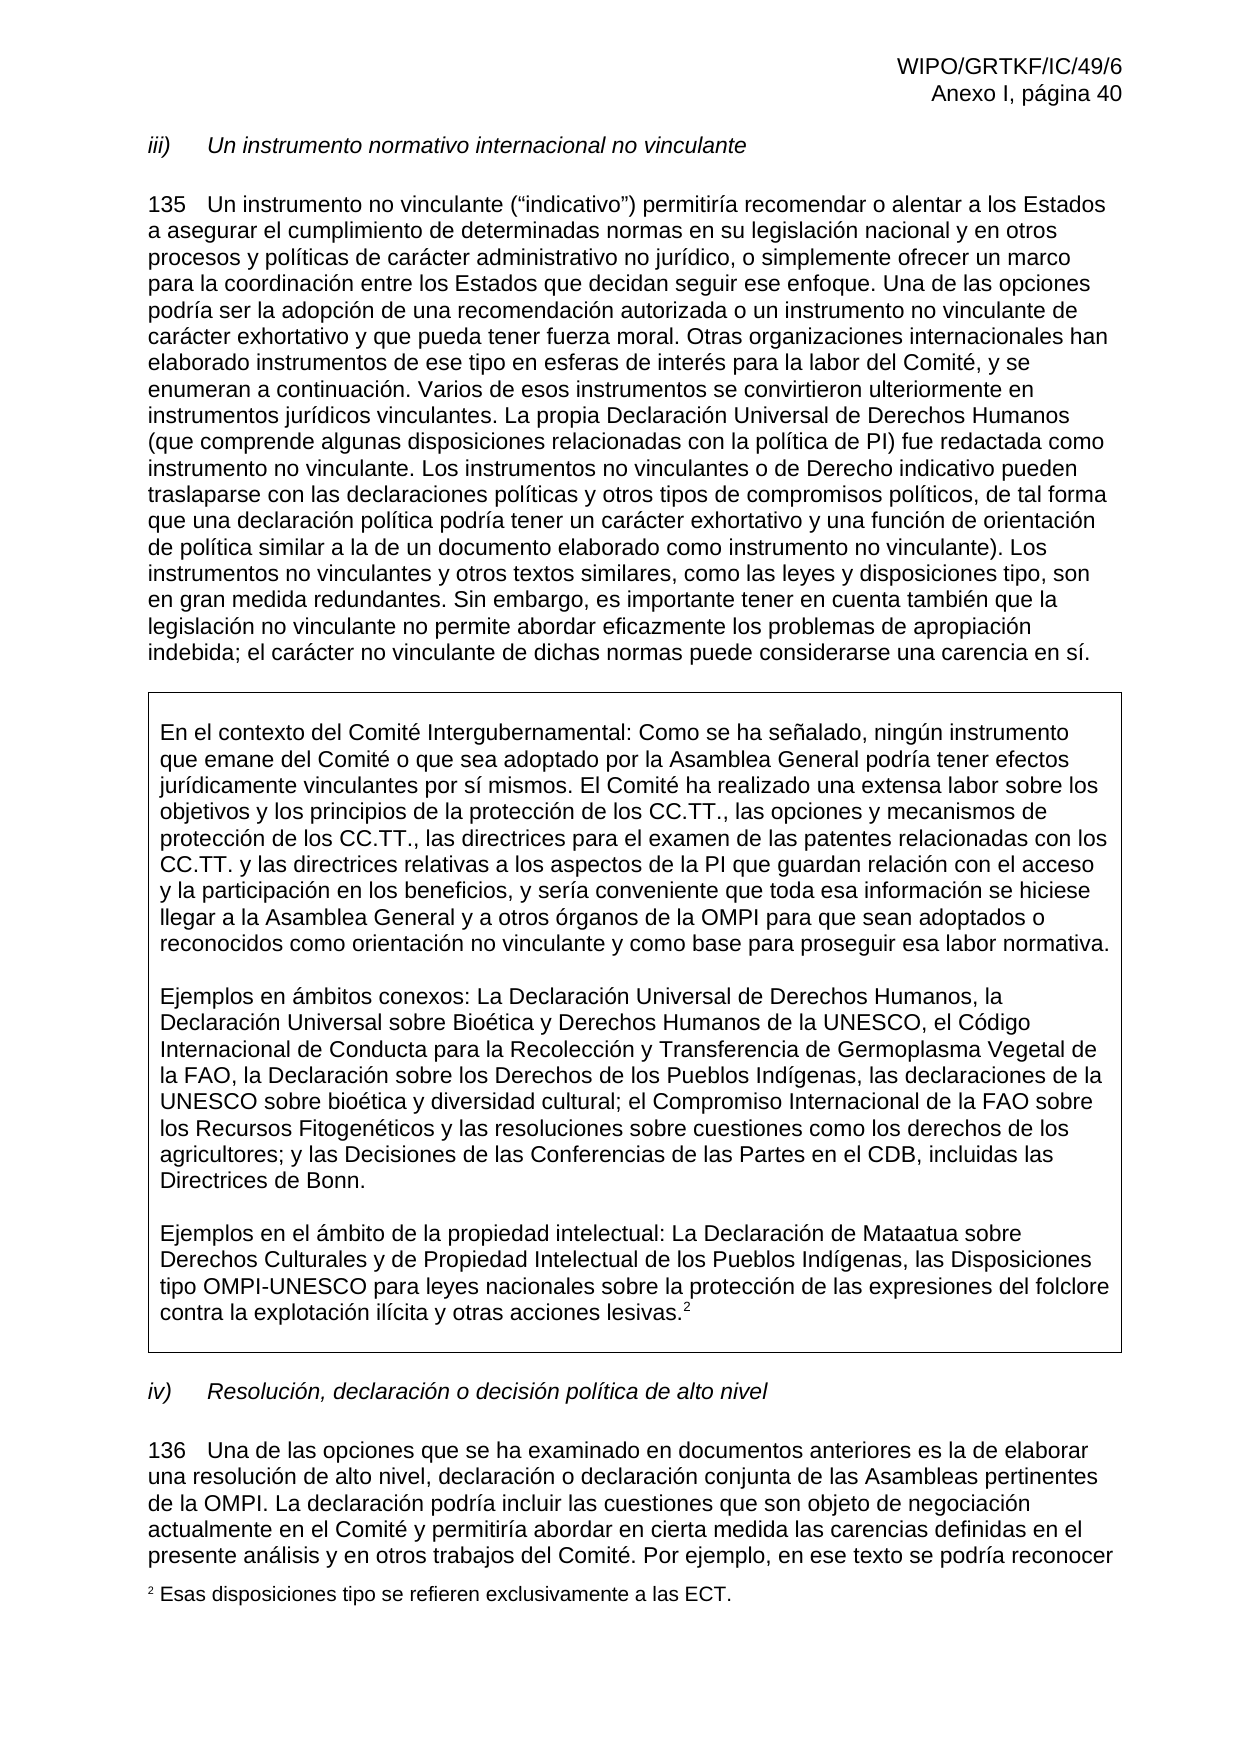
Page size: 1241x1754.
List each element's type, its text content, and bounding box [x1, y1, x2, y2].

subtitle iii) Un instrumento normativo internacional no vinculante [148, 132, 1122, 158]
text Un instrumento no vinculante (“indicativo”) permitiría recomendar o alentar a los Estados a asegurar el cumplimiento de determinadas normas en su legislación nacional y en otros procesos y políticas de carácter administrativo no jurídico, o simplemente ofrecer un marco para la coordinación entre los Estados que decidan seguir ese enfoque. Una de las opciones podría ser la adopción de una recomendación autorizada o un instrumento no vinculante de carácter exhortativo y que pueda tener fuerza moral. Otras organizaciones internacionales han elaborado instrumentos de ese tipo en esferas de interés para la labor del Comité, y se enumeran a continuación. Varios de esos instrumentos se convirtieron ulteriormente en instrumentos jurídicos vinculantes. La propia Declaración Universal de Derechos Humanos (que comprende algunas disposiciones relacionadas con la política de PI) fue redactada como instrumento no vinculante. Los instrumentos no vinculantes o de Derecho indicativo pueden traslaparse con las declaraciones políticas y otros tipos de compromisos políticos, de tal forma que una declaración política podría tener un carácter exhortativo y una función de orientación de política similar a la de un documento elaborado como instrumento no vinculante). Los instrumentos no vinculantes y otros textos similares, como las leyes y disposiciones tipo, son en gran medida redundantes. Sin embargo, es importante tener en cuenta también que la legislación no vinculante no permite abordar eficazmente los problemas de apropiación indebida; el carácter no vinculante de dichas normas puede considerarse una carencia en sí. [148, 191, 1122, 666]
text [148, 1437, 1122, 1568]
table_header En el contexto del Comité Intergubernamental: Como se ha señalado, ningún instrumento que emane del Comité o que sea adoptado por la Asamblea General podría tener efectos jurídicamente vinculantes por sí mismos. El Comité ha realizado una extensa labor sobre los objetivos y los principios de la protección de los CC.TT., las opciones y mecanismos de protección de los CC.TT., las directrices para el examen de las patentes relacionadas con los CC.TT. y las directrices relativas a los aspectos de la PI que guardan relación con el acceso y la participación en los beneficios, y sería conveniente que toda esa información se hiciese llegar a la Asamblea General y a otros órganos de la OMPI para que sean adoptados o reconocidos como orientación no vinculante y como base para proseguir esa labor normativa. Ejemplos en ámbitos conexos: La Declaración Universal de Derechos Humanos, la Declaración Universal sobre Bioética y Derechos Humanos de la UNESCO, el Código Internacional de Conducta para la Recolección y Transferencia de Germoplasma Vegetal de la FAO, la Declaración sobre los Derechos de los Pueblos Indígenas, las declaraciones de la UNESCO sobre bioética y diversidad cultural; el Compromiso Internacional de la FAO sobre los Recursos Fitogenéticos y las resoluciones sobre cuestiones como los derechos de los agricultores; y las Decisiones de las Conferencias de las Partes en el CDB, incluidas las Directrices de Bonn. Ejemplos en el ámbito de la propiedad intelectual: La Declaración de Mataatua sobre Derechos Culturales y de Propiedad Intelectual de los Pueblos Indígenas, las Disposiciones tipo OMPI-UNESCO para leyes nacionales sobre la protección de las expresiones del folclore contra la explotación ilícita y otras acciones lesivas. [149, 693, 1121, 1352]
subtitle iv) Resolución, declaración o decisión política de alto nivel [148, 1378, 1122, 1404]
